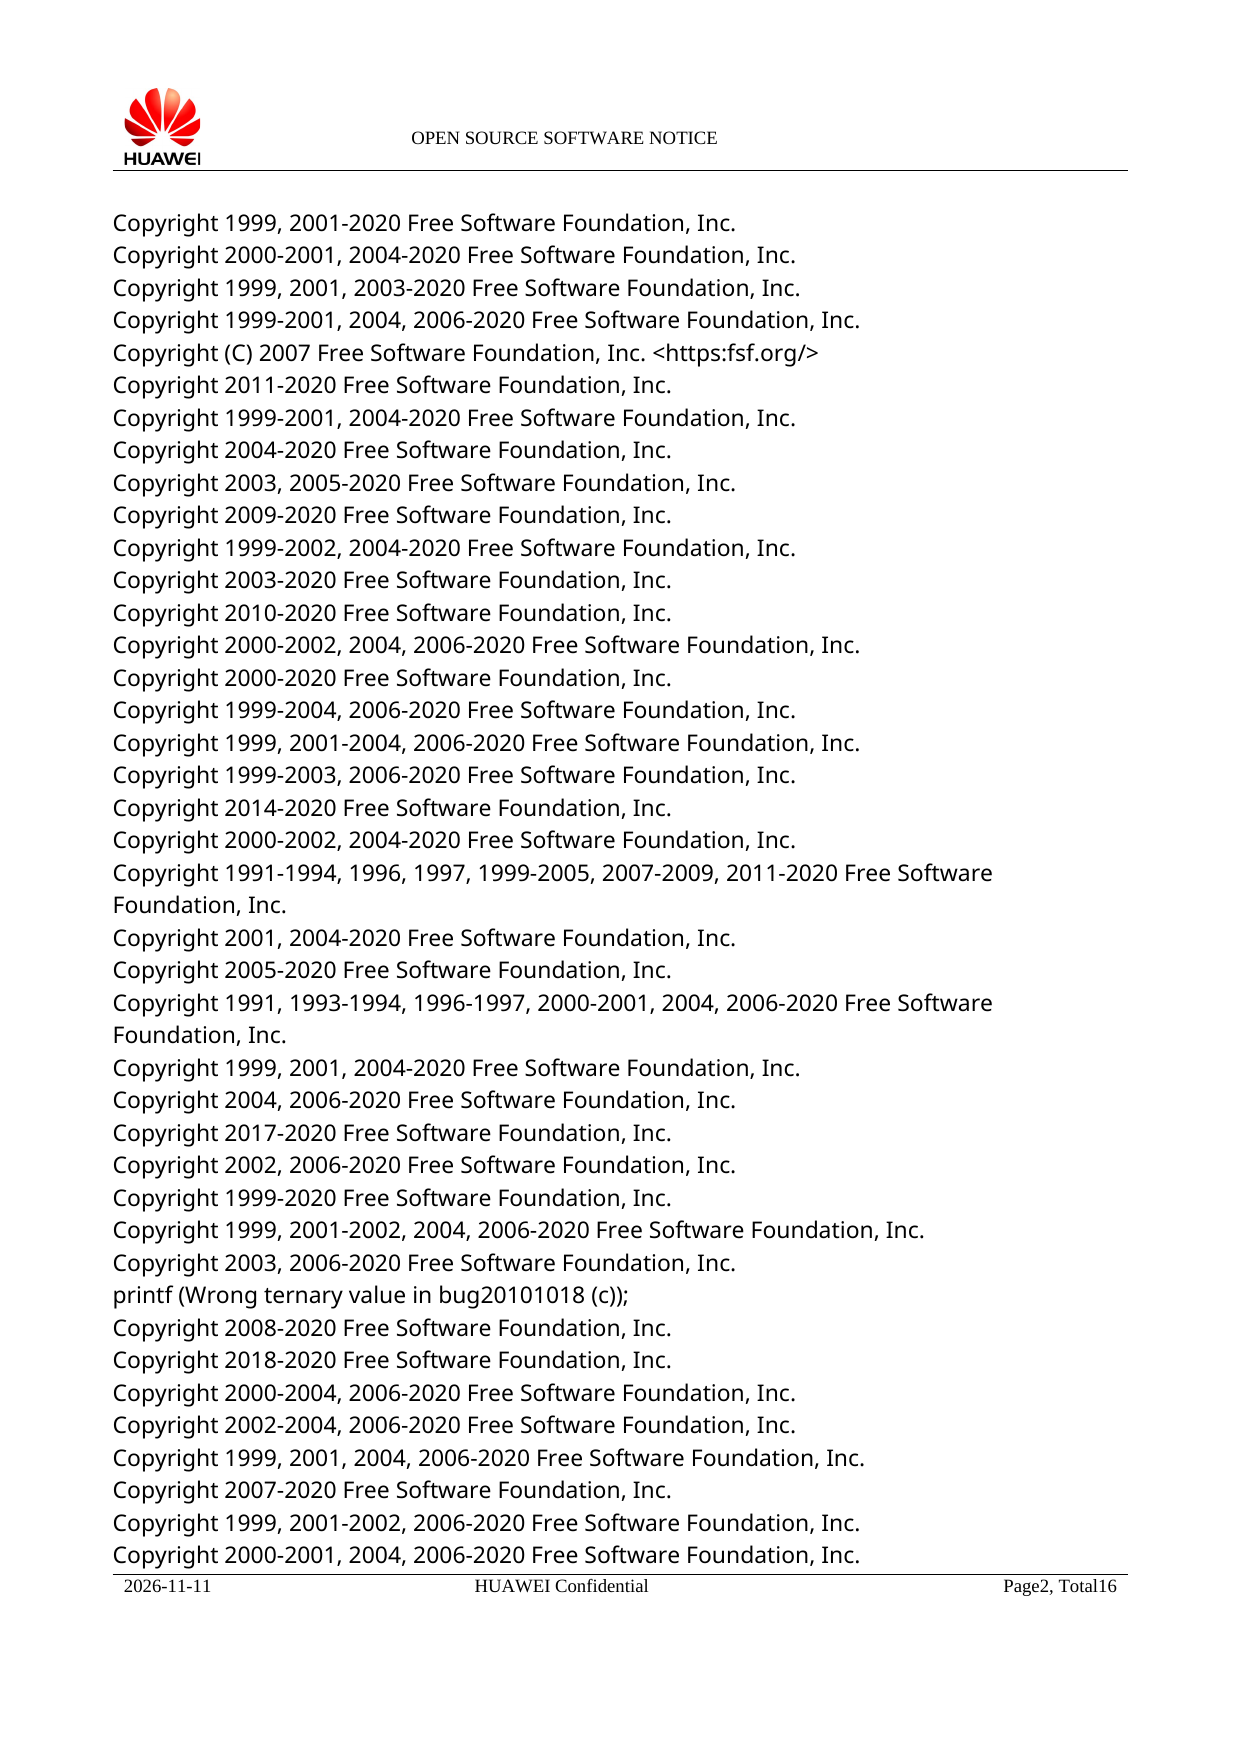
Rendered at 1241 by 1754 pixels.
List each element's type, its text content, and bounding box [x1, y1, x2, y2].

picture [124, 88, 201, 165]
